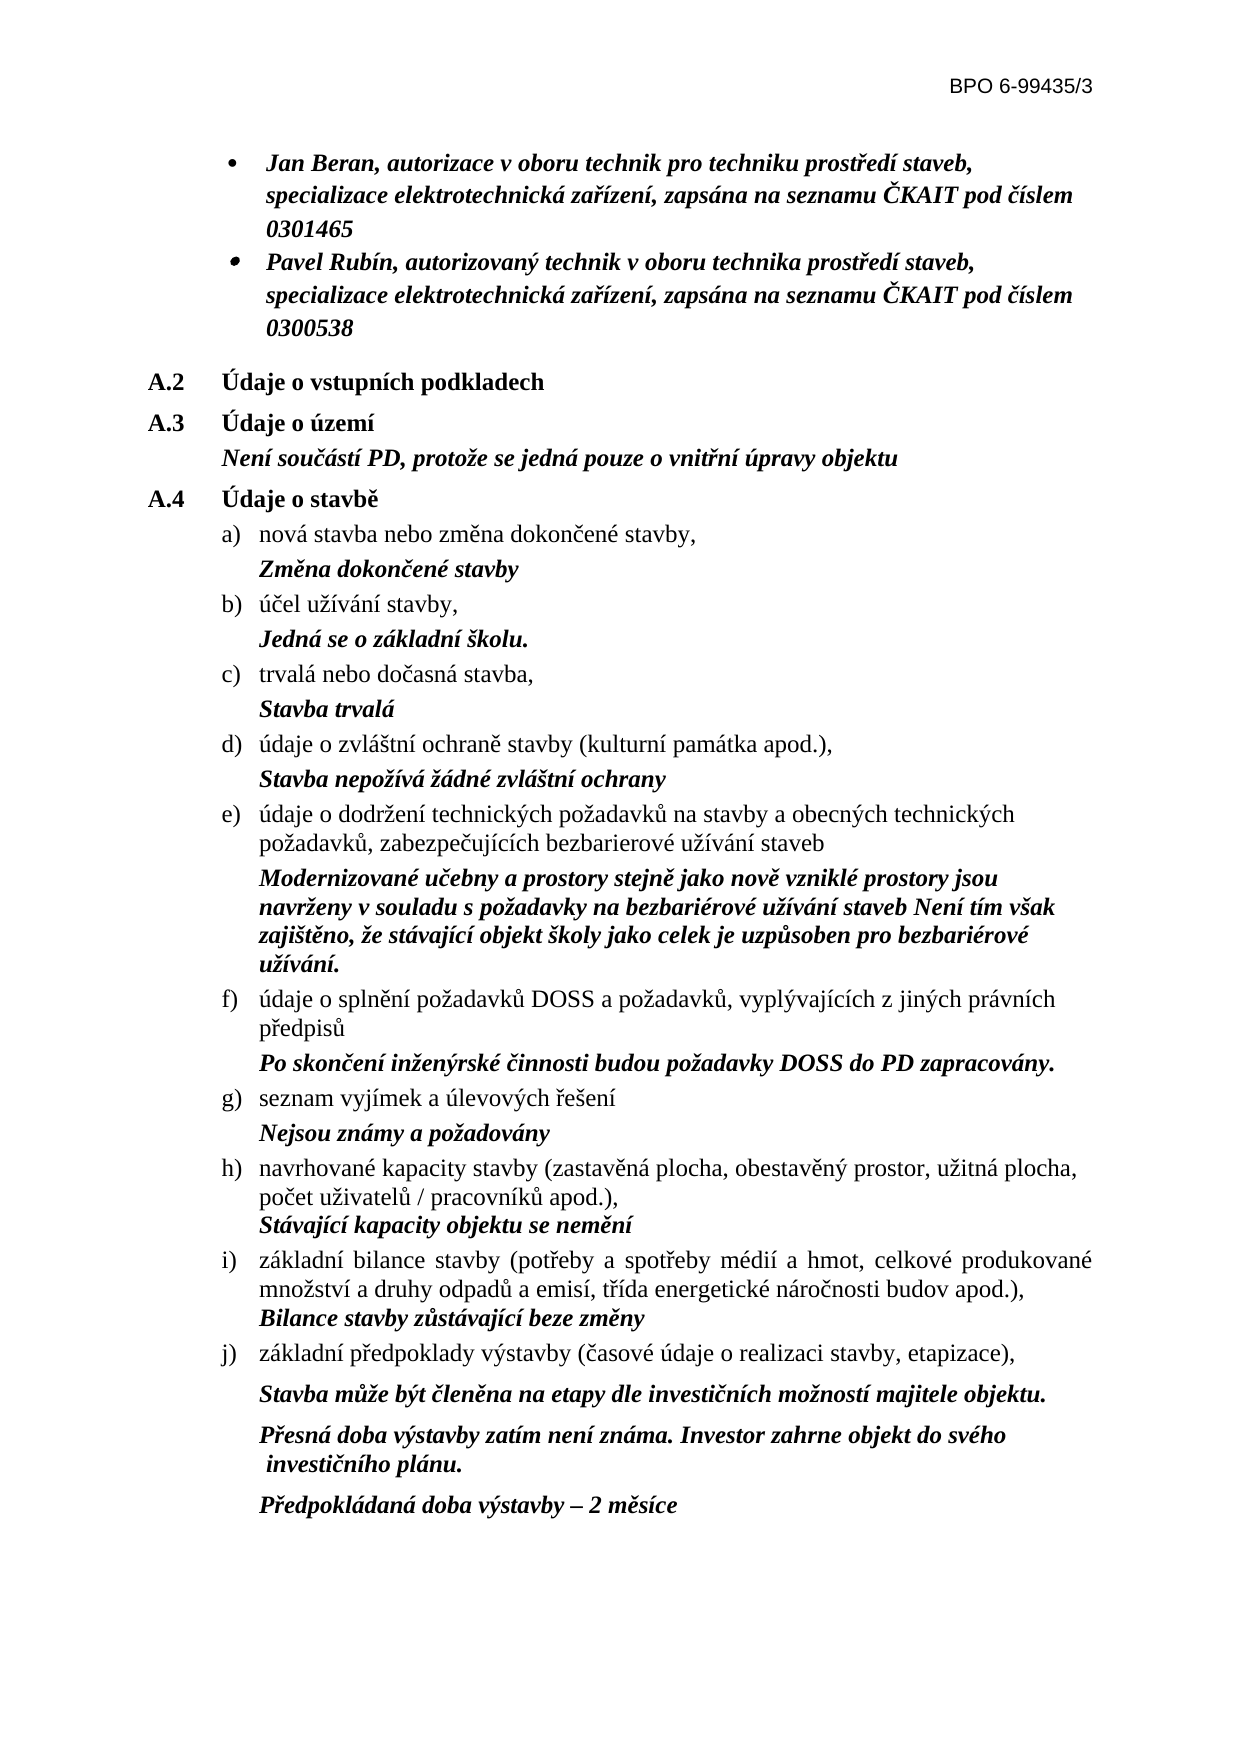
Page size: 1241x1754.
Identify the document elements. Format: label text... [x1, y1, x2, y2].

list základní předpoklady výstavby (časové údaje o realizaci stavby, etapizace), [221, 1338, 1093, 1367]
list trvalá nebo dočasná stavba, [221, 659, 1093, 688]
text Bilance stavby zůstávající beze změny [259, 1303, 1093, 1332]
list Stávající kapacity objektu se nemění [259, 1210, 1093, 1239]
list údaje o splnění požadavků DOSS a požadavků, vyplývajících z jiných právních předpisů [221, 984, 1093, 1042]
text Přesná doba výstavby zatím není známa. Investor zahrne objekt do svého investičního plánu. [259, 1420, 1093, 1478]
text Nejsou známy a požadovány [259, 1118, 1093, 1147]
list Jan Beran, autorizace v oboru technik pro techniku prostředí staveb, specializace elektrotechnická zařízení, zapsána na seznamu ČKAIT pod číslem 0301465 [228, 148, 1093, 242]
list údaje o dodržení technických požadavků na stavby a obecných technických požadavků, zabezpečujících bezbarierové užívání staveb [221, 799, 1093, 857]
list základní bilance stavby (potřeby a spotřeby médií a hmot, celkové produkované množství a druhy odpadů a emisí, třída energetické náročnosti budov apod.), [221, 1245, 1093, 1303]
text Stavba může být členěna na etapy dle investičních možností majitele objektu. [221, 1379, 1093, 1408]
text Předpokládaná doba výstavby – 2 měsíce [221, 1490, 1093, 1519]
list seznam vyjímek a úlevových řešení [221, 1083, 1093, 1112]
text A.4 Údaje o stavbě [148, 484, 1093, 513]
list navrhované kapacity stavby (zastavěná plocha, obestavěný prostor, užitná plocha, počet uživatelů / pracovníků apod.), [221, 1153, 1093, 1210]
list údaje o zvláštní ochraně stavby (kulturní památka apod.), [221, 729, 1093, 758]
list účel užívání stavby, [221, 589, 1093, 618]
text A.2 Údaje o vstupních podkladech [148, 367, 1093, 395]
text A.3 Údaje o území [148, 408, 1093, 437]
text Jedná se o základní školu. [259, 624, 1093, 653]
list nová stavba nebo změna dokončené stavby, [221, 519, 1093, 548]
text Modernizované učebny a prostory stejně jako nově vzniklé prostory jsou navrženy v souladu s požadavky na bezbariérové užívání staveb Není tím však zajištěno, že stávající objekt školy jako celek je uzpůsoben pro bezbariérové užívání. [259, 863, 1093, 978]
text Po skončení inženýrské činnosti budou požadavky DOSS do PD zapracovány. [259, 1048, 1093, 1077]
text Není součástí PD, protože se jedná pouze o vnitřní úpravy objektu [221, 443, 1093, 472]
text Stavba nepožívá žádné zvláštní ochrany [259, 764, 1093, 793]
text Změna dokončené stavby [259, 554, 1093, 583]
list Pavel Rubín, autorizovaný technik v oboru technika prostředí staveb, specializace elektrotechnická zařízení, zapsána na seznamu ČKAIT pod číslem 0300538 [228, 247, 1093, 341]
text Stavba trvalá [259, 694, 1093, 723]
